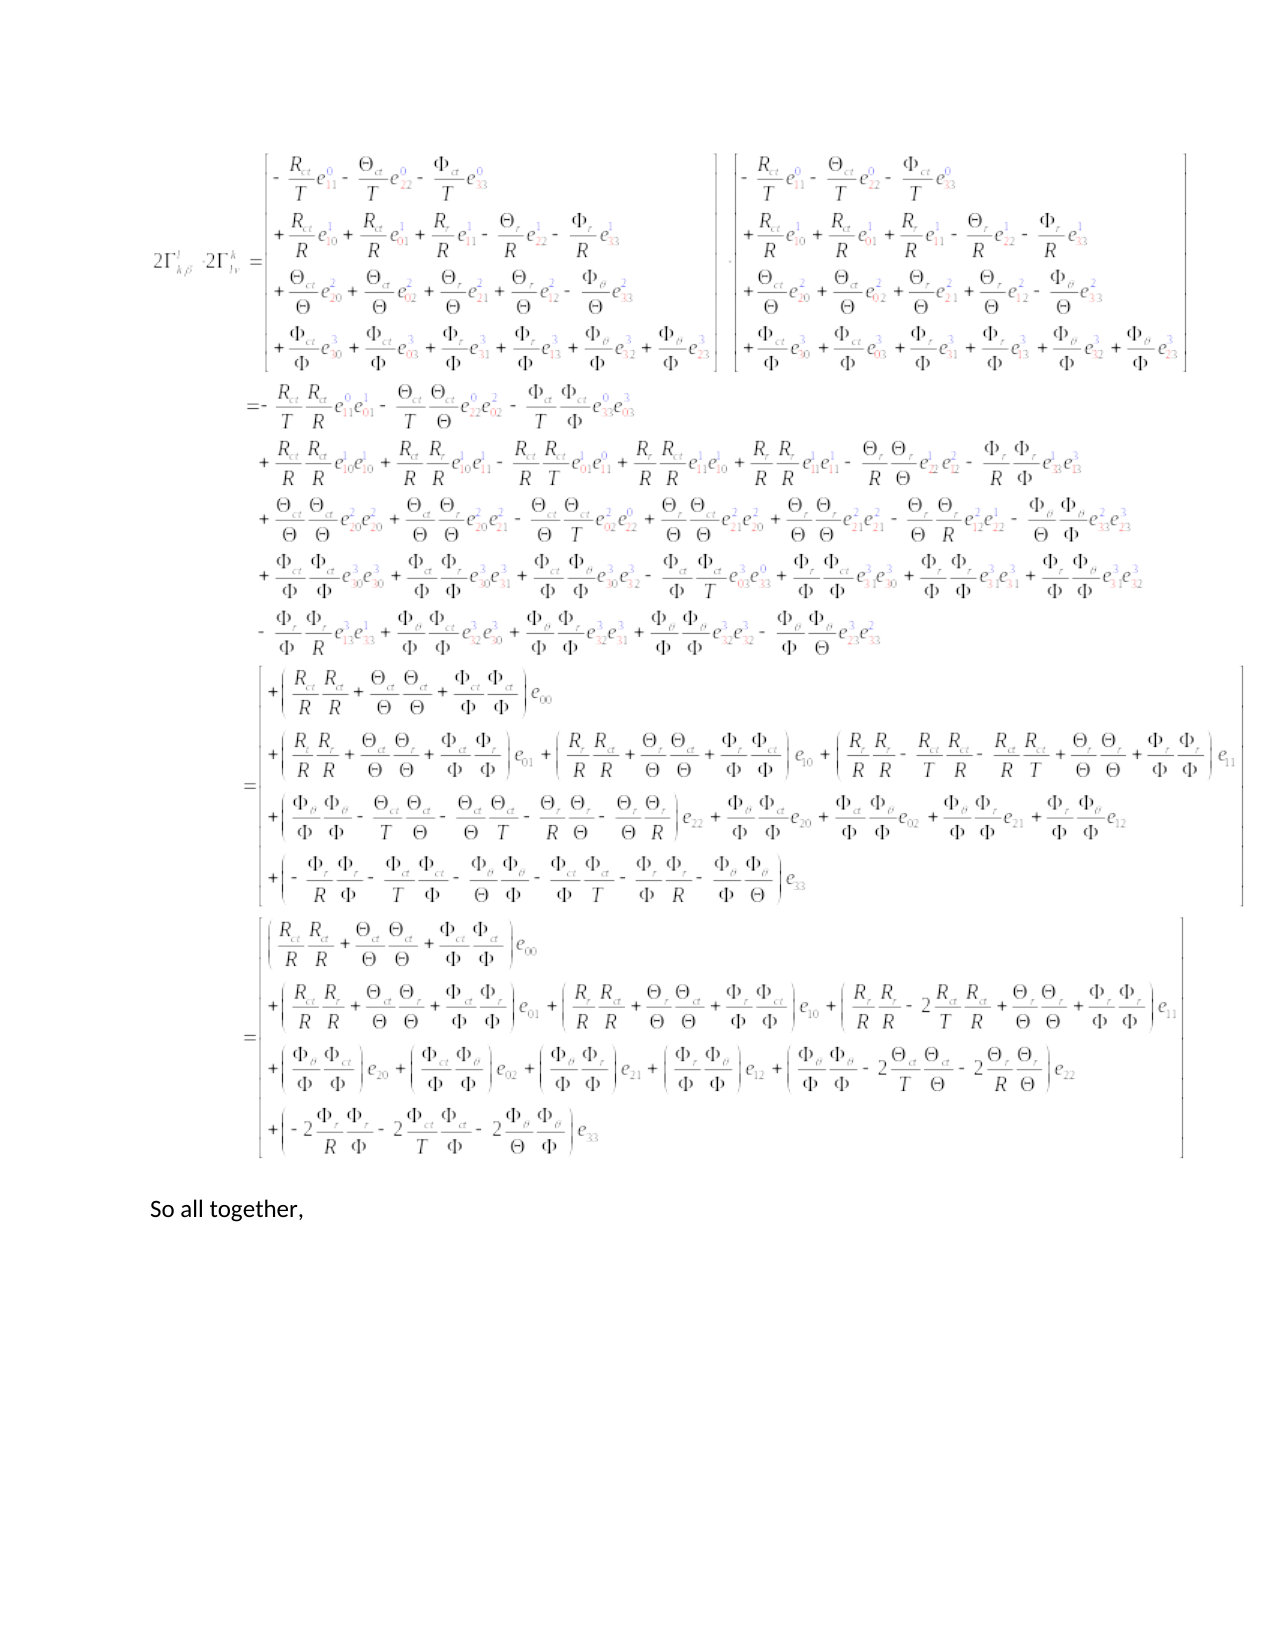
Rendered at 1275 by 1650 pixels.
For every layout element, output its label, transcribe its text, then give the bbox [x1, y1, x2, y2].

text So all together, [150, 1193, 1125, 1223]
